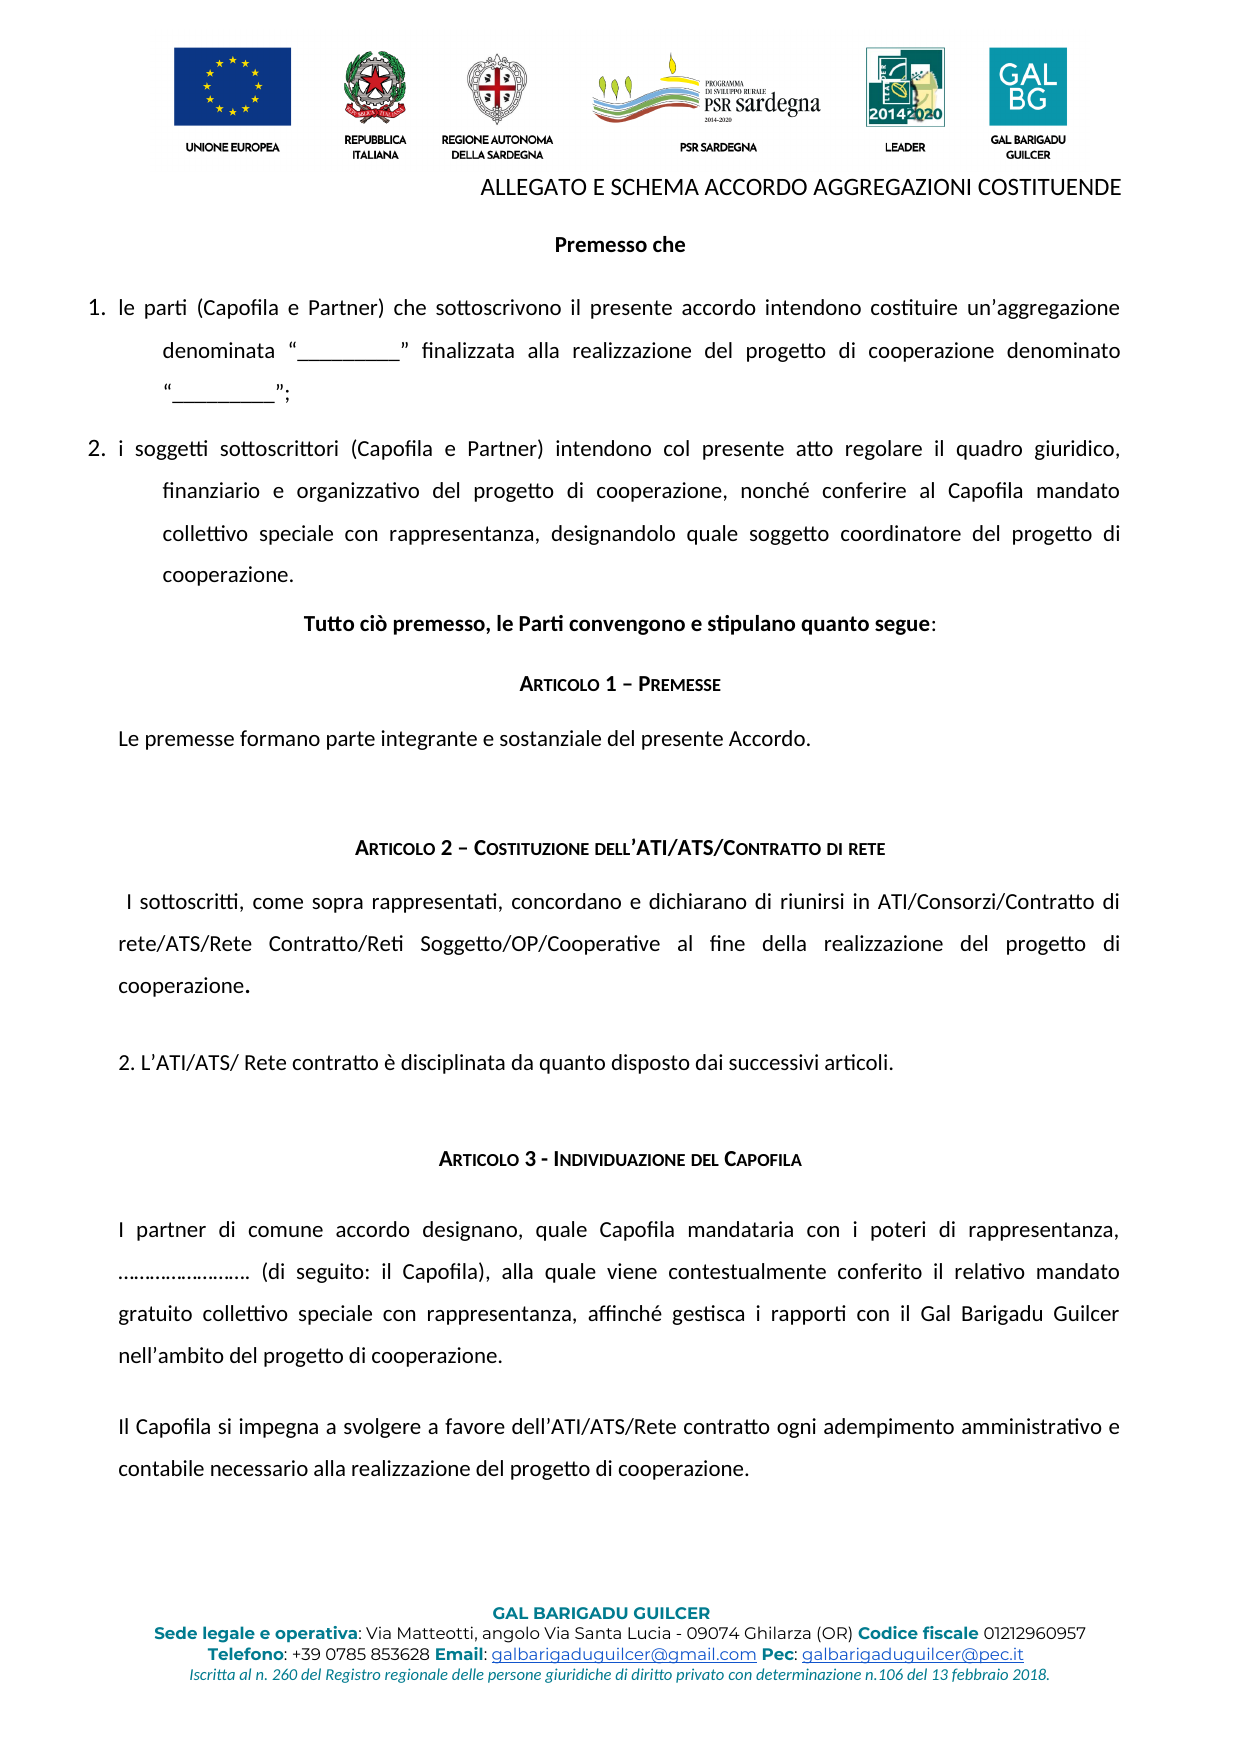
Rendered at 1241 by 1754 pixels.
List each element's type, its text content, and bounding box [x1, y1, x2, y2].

text Articolo 1 – Premesse [118, 669, 1122, 698]
picture [150, 29, 1091, 172]
text Articolo 2 – Costituzione dell’ATI/ATS/Contratto di rete [118, 833, 1122, 861]
text Le premesse formano parte integrante e sostanziale del presente Accordo. [118, 724, 1122, 752]
text Tutto ciò premesso, le Parti convengono e stipulano quanto segue: [118, 609, 1122, 637]
text Articolo 3 - Individuazione del Capofila [118, 1144, 1122, 1172]
list le parti (Capofila e Partner) che sottoscrivono il presente accordo intendono costituire un’aggregazione denominata “_________” finalizzata alla realizzazione del progetto di cooperazione denominato “_________”; [87, 291, 1122, 406]
text I partner di comune accordo designano, quale Capofila mandataria con i poteri di rappresentanza, ……………………. (di seguito: il Capofila), alla quale viene contestualmente conferito il relativo mandato gratuito collettivo speciale con rappresentanza, affinché gestisca i rapporti con il Gal Barigadu Guilcer nell’ambito del progetto di cooperazione. [118, 1215, 1122, 1369]
text Premesso che [118, 231, 1122, 258]
text I sottoscritti, come sopra rappresentati, concordano e dichiarano di riunirsi in ATI/Consorzi/Contratto di rete/ATS/Rete Contratto/Reti Soggetto/OP/Cooperative al fine della realizzazione del progetto di cooperazione. [118, 887, 1122, 999]
list i soggetti sottoscrittori (Capofila e Partner) intendono col presente atto regolare il quadro giuridico, finanziario e organizzativo del progetto di cooperazione, nonché conferire al Capofila mandato collettivo speciale con rappresentanza, designandolo quale soggetto coordinatore del progetto di cooperazione. [87, 432, 1122, 589]
text 2. L’ATI/ATS/ Rete contratto è disciplinata da quanto disposto dai successivi articoli. [118, 1048, 1122, 1076]
text Il Capofila si impegna a svolgere a favore dell’ATI/ATS/Rete contratto ogni adempimento amministrativo e contabile necessario alla realizzazione del progetto di cooperazione. [118, 1412, 1122, 1482]
